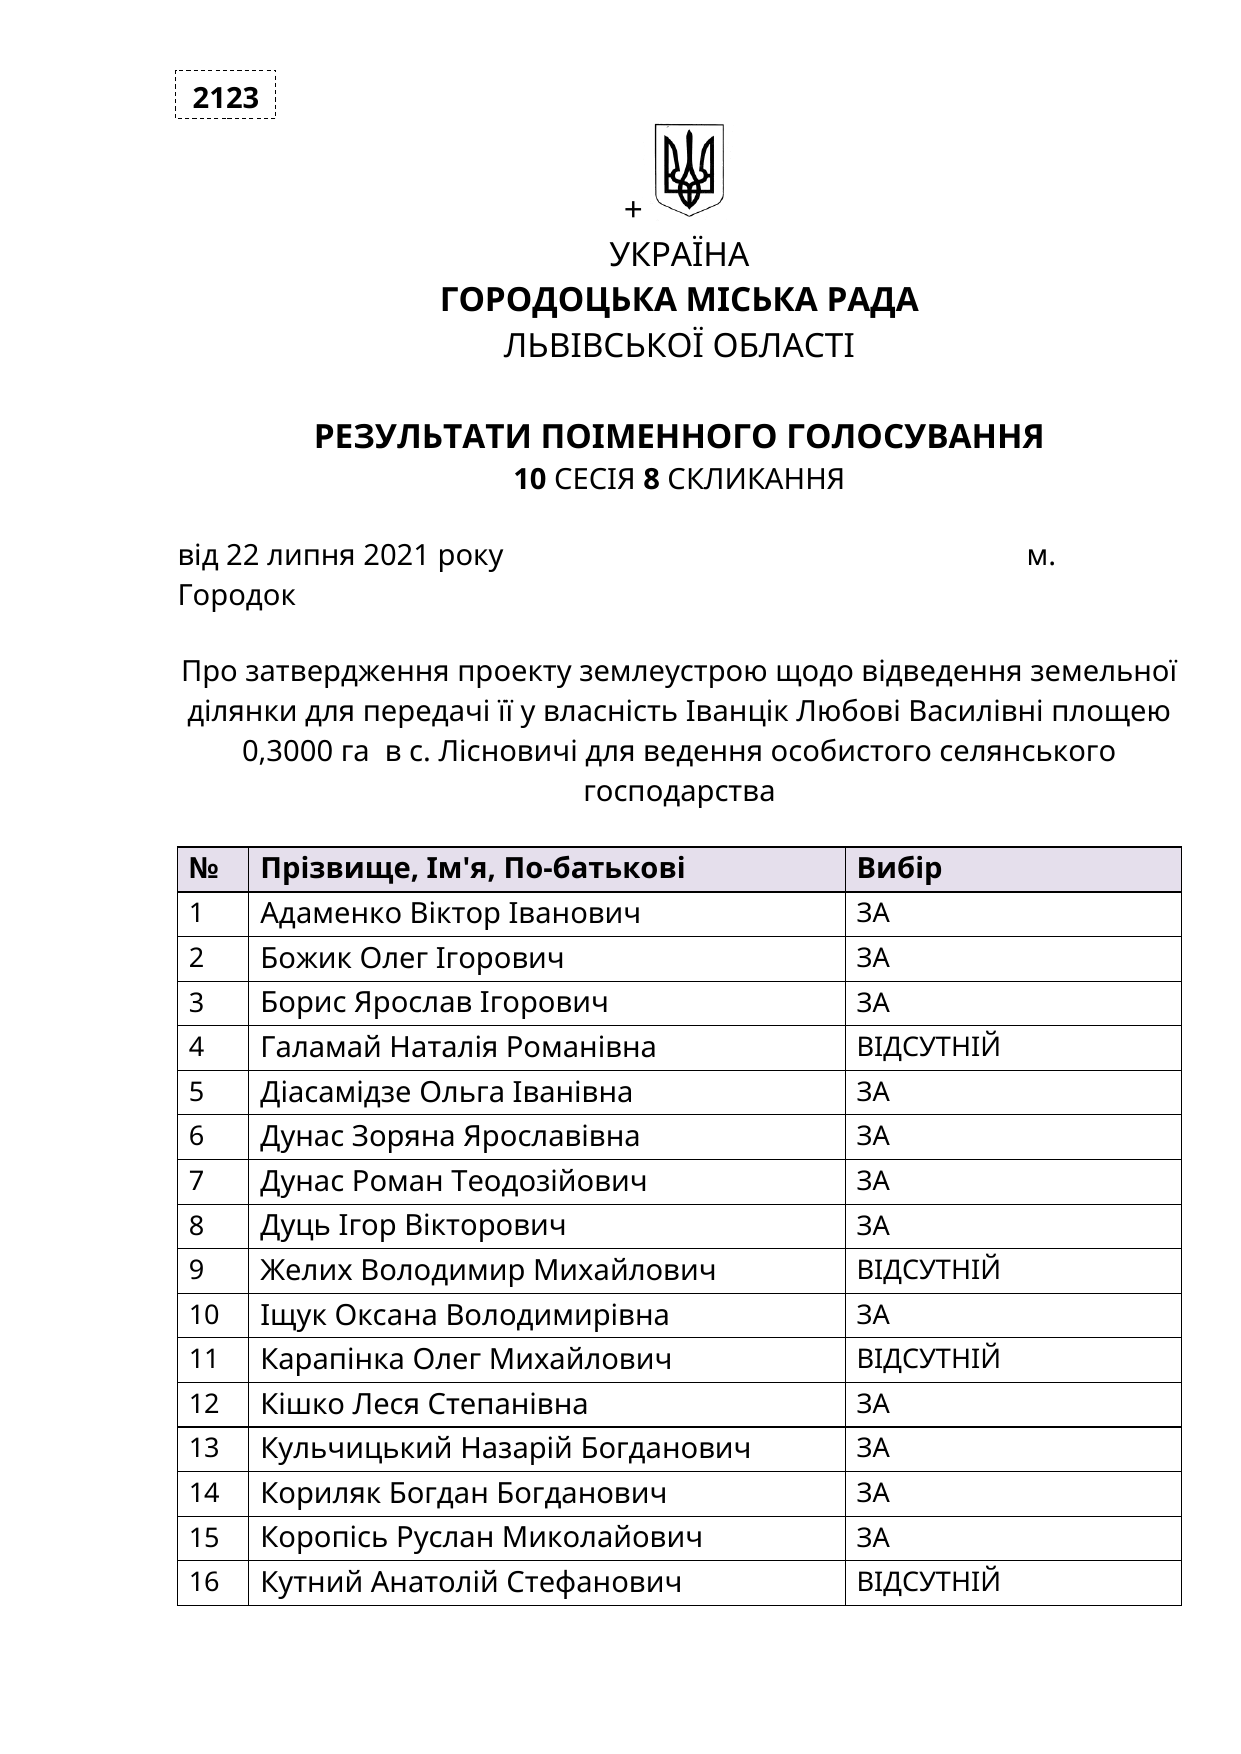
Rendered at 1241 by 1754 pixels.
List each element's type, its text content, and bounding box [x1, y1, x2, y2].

text ЛЬВІВСЬКОЇ ОБЛАСТІ [177, 322, 1181, 367]
table_cell Іщук Оксана Володимирівна [249, 1294, 845, 1337]
table_cell ЗА [846, 1428, 1181, 1471]
table_cell ВІДСУТНІЙ [846, 1338, 1181, 1382]
table_cell ЗА [846, 982, 1181, 1025]
table_cell Борис Ярослав Ігорович [249, 982, 845, 1025]
picture [642, 118, 735, 221]
table_cell ЗА [846, 1205, 1181, 1248]
table_cell ЗА [846, 893, 1181, 936]
table_cell ВІДСУТНІЙ [846, 1561, 1181, 1605]
table_header Прізвище, Ім'я, По-батькові [249, 848, 845, 891]
text + [177, 118, 1181, 231]
table_cell Дунас Зоряна Ярославівна [249, 1115, 845, 1159]
table_cell 5 [178, 1071, 248, 1114]
table_cell 15 [178, 1517, 248, 1560]
table_cell Кориляк Богдан Богданович [249, 1472, 845, 1516]
table_cell ЗА [846, 1383, 1181, 1426]
table_cell Коропісь Руслан Миколайович [249, 1517, 845, 1560]
table_cell ЗА [846, 937, 1181, 981]
table_cell 1 [178, 893, 248, 936]
table_cell Адаменко Віктор Іванович [249, 893, 845, 936]
table_cell Кульчицький Назарій Богданович [249, 1428, 845, 1471]
text РЕЗУЛЬТАТИ ПОІМЕННОГО ГОЛОСУВАННЯ [177, 412, 1181, 458]
table_cell ЗА [846, 1294, 1181, 1337]
table_cell 3 [178, 982, 248, 1025]
table_cell 14 [178, 1472, 248, 1516]
table_cell Кутний Анатолій Стефанович [249, 1561, 845, 1605]
table_cell ЗА [846, 1517, 1181, 1560]
table_cell 2 [178, 937, 248, 981]
table_cell ЗА [846, 1115, 1181, 1159]
text 10 СЕСІЯ 8 СКЛИКАННЯ [177, 458, 1181, 498]
table_cell 10 [178, 1294, 248, 1337]
table_cell ВІДСУТНІЙ [846, 1026, 1181, 1070]
table_cell Дунас Роман Теодозійович [249, 1160, 845, 1203]
table_cell Желих Володимир Михайлович [249, 1249, 845, 1293]
text ГОРОДОЦЬКА МІСЬКА РАДА [177, 276, 1181, 322]
table_header № [178, 848, 248, 891]
table_cell Дуць Ігор Вікторович [249, 1205, 845, 1248]
table_cell 9 [178, 1249, 248, 1293]
table_cell Галамай Наталія Романівна [249, 1026, 845, 1070]
table_cell 6 [178, 1115, 248, 1159]
text Про затвердження проекту землеустрою щодо відведення земельної ділянки для передачі її у власність Іванцік Любові Василівні площею 0,3000 га в с. Лісновичі для ведення особистого селянського господарства [177, 651, 1181, 809]
table_header Вибір [846, 848, 1181, 891]
table_cell ЗА [846, 1472, 1181, 1516]
text від 22 липня 2021 року м. Городок [177, 534, 1181, 614]
table_cell 16 [178, 1561, 248, 1605]
table_cell 11 [178, 1338, 248, 1382]
table_cell 12 [178, 1383, 248, 1426]
table_cell 8 [178, 1205, 248, 1248]
table_cell Діасамідзе Ольга Іванівна [249, 1071, 845, 1114]
table_cell ВІДСУТНІЙ [846, 1249, 1181, 1293]
text УКРАЇНА [177, 231, 1181, 276]
table_cell Божик Олег Ігорович [249, 937, 845, 981]
table_cell ЗА [846, 1071, 1181, 1114]
table_cell Карапінка Олег Михайлович [249, 1338, 845, 1382]
table_cell 7 [178, 1160, 248, 1203]
table_cell 4 [178, 1026, 248, 1070]
table_cell ЗА [846, 1160, 1181, 1203]
table_cell 13 [178, 1428, 248, 1471]
table_cell Кішко Леся Степанівна [249, 1383, 845, 1426]
